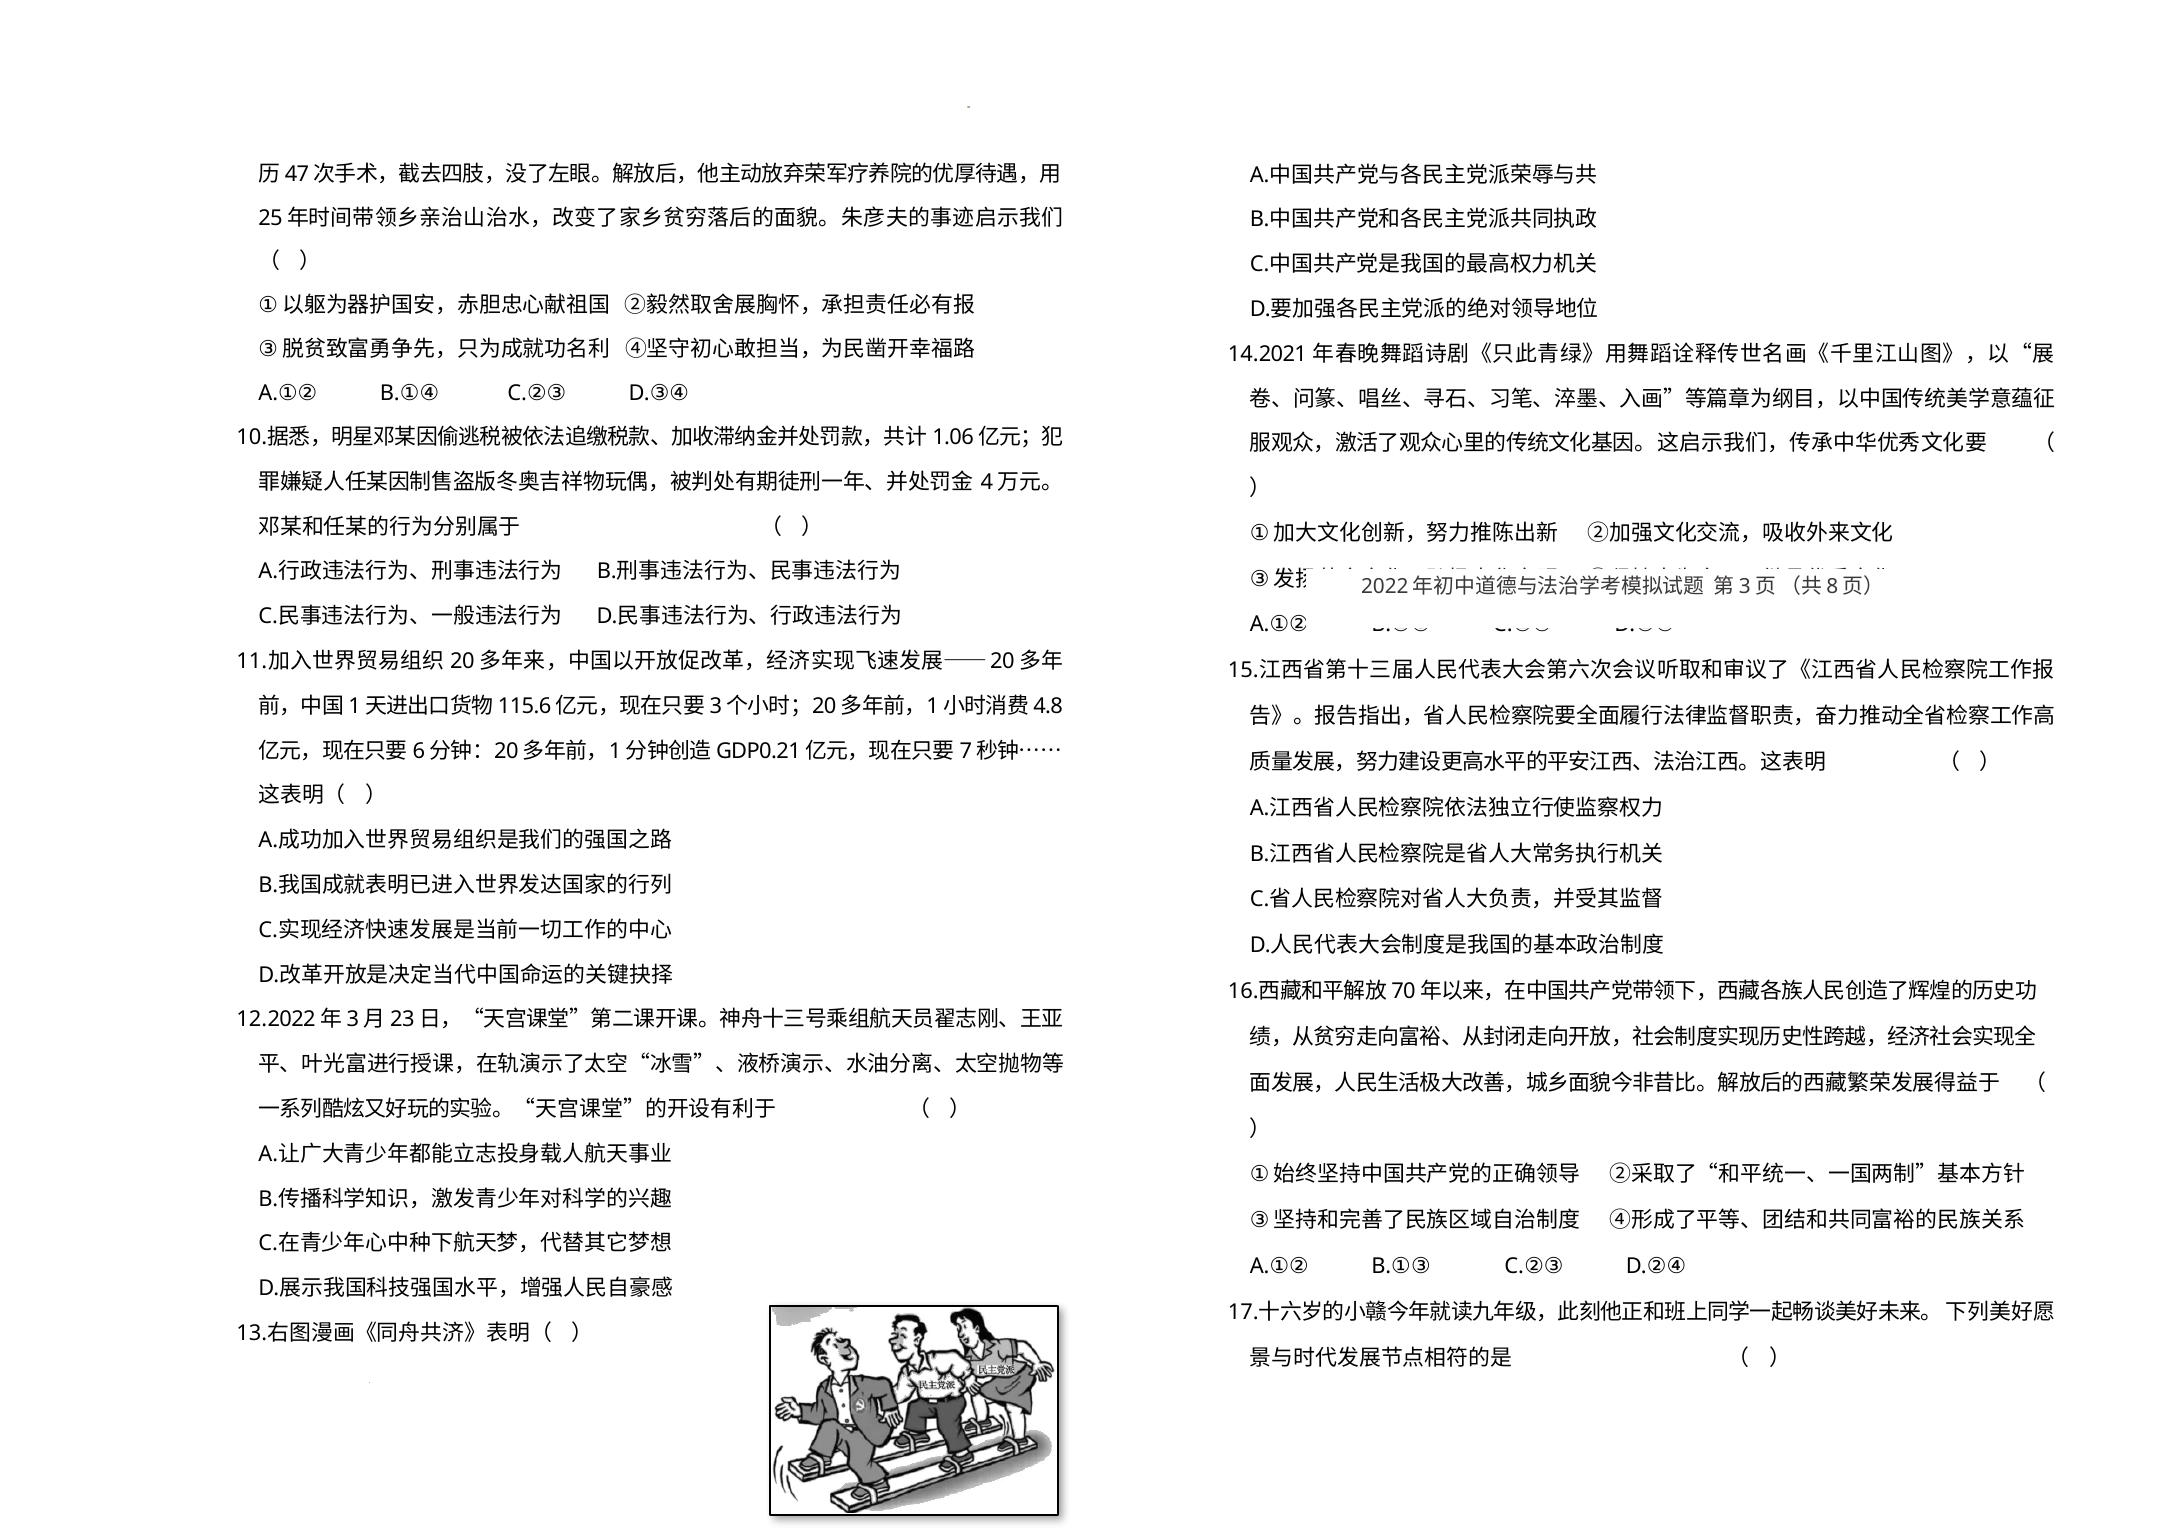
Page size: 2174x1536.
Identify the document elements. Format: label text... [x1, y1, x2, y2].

text D.人民代表大会制度是我国的基本政治制度 [1249, 916, 2055, 962]
text C.民事违法行为、一般违法行为 D.民事违法行为、行政违法行为 [258, 588, 1064, 633]
text C.实现经济快速发展是当前一切工作的中心 [258, 901, 1064, 946]
text C.中国共产党是我国的最高权力机关 [1249, 236, 2055, 281]
text D.展示我国科技强国水平，增强人民自豪感 [258, 1260, 1064, 1304]
text 13.右图漫画《同舟共济》表明（ ） [236, 1304, 774, 1349]
text 10.据悉，明星邓某因偷逃税被依法追缴税款、加收滞纳金并处罚款，共计1.06亿元；犯罪嫌疑人任某因制售盗版冬奥吉祥物玩偶，被判处有期徒刑一年、并处罚金4万元。邓某和任某的行为分别属于 （ ） [236, 409, 1064, 543]
text A.①② B.①④ C.②③ D.③④ [258, 365, 1064, 409]
text A.行政违法行为、刑事违法行为 B.刑事违法行为、民事违法行为 [258, 543, 1064, 588]
text C.省人民检察院对省人大负责，并受其监督 [1249, 870, 2055, 916]
text ①始终坚持中国共产党的正确领导 ②采取了“和平统一、一国两制”基本方针 [1228, 1145, 2055, 1191]
text D.改革开放是决定当代中国命运的关键抉择 [258, 946, 1064, 991]
text A.成功加入世界贸易组织是我们的强国之路 [258, 812, 1064, 857]
text ①以躯为器护国安，赤胆忠心献祖国 ②毅然取舍展胸怀，承担责任必有报 [258, 277, 1064, 321]
text A.①② B.①③ C.②③ D.②④ [1249, 1237, 2055, 1283]
text A.①② B.②③ C.①④ D.②④ [1249, 595, 2055, 641]
text ①加大文化创新，努力推陈出新 ②加强文化交流，吸收外来文化 [1249, 504, 2055, 549]
text C.在青少年心中种下航天梦，代替其它梦想 [258, 1215, 1064, 1260]
text 12.2022年3月23日，“天宫课堂”第二课开课。神舟十三号乘组航天员翟志刚、王亚平、叶光富进行授课，在轨演示了太空“冰雪”、液桥演示、水油分离、太空抛物等一系列酷炫又好玩的实验。“天宫课堂”的开设有利于 （ ） [236, 991, 1064, 1125]
text B.江西省人民检察院是省人大常务执行机关 [1249, 824, 2055, 870]
text ③发扬革命文化，弘扬中华文明 ④坚持古为今用，继承优秀文化 [1249, 549, 2055, 595]
text 9.2021年感动中国人物朱彦夫，是长津湖战役幸存者。战争中，他10次负伤，先后经历47次手术，截去四肢，没了左眼。解放后，他主动放弃荣军疗养院的优厚待遇，用25年时间带领乡亲治山治水，改变了家乡贫穷落后的面貌。朱彦夫的事迹启示我们 （ ） [236, 146, 1064, 277]
text A.江西省人民检察院依法独立行使监察权力 [1228, 778, 2055, 824]
text A.中国共产党与各民主党派荣辱与共 [1249, 146, 2055, 191]
picture [771, 1307, 1057, 1514]
text D.要加强各民主党派的绝对领导地位 [1249, 281, 2055, 325]
text A.让广大青少年都能立志投身载人航天事业 [258, 1125, 1064, 1170]
text 11.加入世界贸易组织20多年来，中国以开放促改革，经济实现飞速发展——20多年前，中国1天进出口货物115.6亿元，现在只要3个小时；20多年前，1小时消费4.8亿元，现在只要6分钟：20多年前，1分钟创造GDP0.21亿元，现在只要7秒钟……这表明（ ） [236, 633, 1064, 812]
text ③坚持和完善了民族区域自治制度 ④形成了平等、团结和共同富裕的民族关系 [1228, 1191, 2055, 1237]
text 14.2021年春晚舞蹈诗剧《只此青绿》用舞蹈诠释传世名画《千里江山图》，以“展卷、问篆、唱丝、寻石、习笔、淬墨、入画”等篇章为纲目，以中国传统美学意蕴征服观众，激活了观众心里的传统文化基因。这启示我们，传承中华优秀文化要 （ ） [1228, 325, 2055, 504]
text B.中国共产党和各民主党派共同执政 [1249, 191, 2055, 236]
text 16.西藏和平解放70年以来，在中国共产党带领下，西藏各族人民创造了辉煌的历史功绩，从贫穷走向富裕、从封闭走向开放，社会制度实现历史性跨越，经济社会实现全面发展，人民生活极大改善，城乡面貌今非昔比。解放后的西藏繁荣发展得益于 （ ） [1228, 962, 2055, 1145]
text B.传播科学知识，激发青少年对科学的兴趣 [258, 1170, 1064, 1215]
text 15.江西省第十三届人民代表大会第六次会议听取和审议了《江西省人民检察院工作报告》。报告指出，省人民检察院要全面履行法律监督职责，奋力推动全省检察工作高质量发展，努力建设更高水平的平安江西、法治江西。这表明 （ ） [1228, 641, 2055, 778]
text B.我国成就表明已进入世界发达国家的行列 [258, 857, 1064, 901]
text ③脱贫致富勇争先，只为成就功名利 ④坚守初心敢担当，为民凿开幸福路 [258, 321, 1064, 365]
text 17.十六岁的小赣今年就读九年级，此刻他正和班上同学一起畅谈美好未来。下列美好愿景与时代发展节点相符的是 （ ） [1228, 1283, 2055, 1374]
